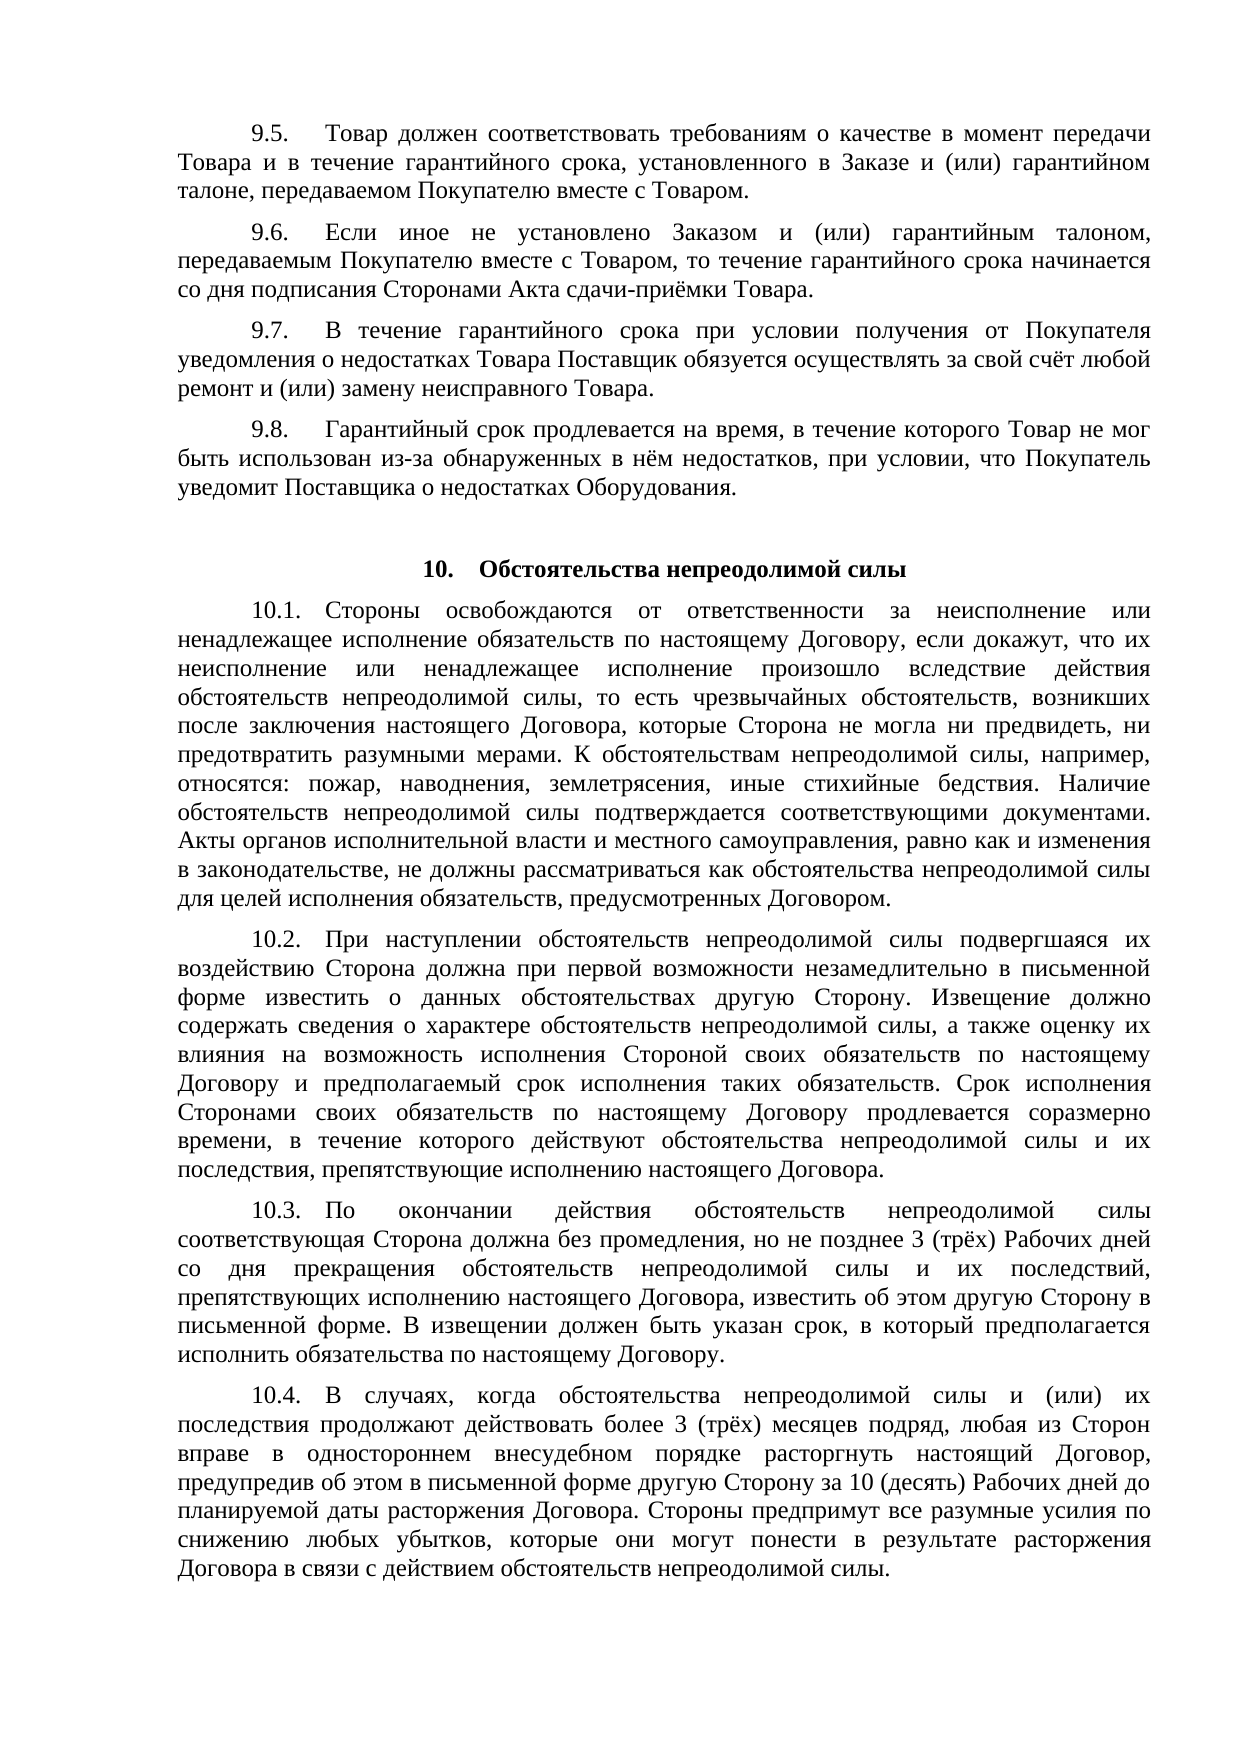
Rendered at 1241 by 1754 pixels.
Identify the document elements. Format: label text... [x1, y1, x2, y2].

text 9.7. В течение гарантийного срока при условии получения от Покупателя уведомления о недостатках Товара Поставщик обязуется осуществлять за свой счёт любой ремонт и (или) замену неисправного Товара. [177, 316, 1152, 402]
list При наступлении обстоятельств непреодолимой силы подвергшаяся их воздействию Сторона должна при первой возможности незамедлительно в письменной форме известить о данных обстоятельствах другую Сторону. Извещение должно содержать сведения о характере обстоятельств непреодолимой силы, а также оценку их влияния на возможность исполнения Стороной своих обязательств по настоящему Договору и предполагаемый срок исполнения таких обязательств. Срок исполнения Сторонами своих обязательств по настоящему Договору продлевается соразмерно времени, в течение которого действуют обстоятельства непреодолимой силы и их последствия, препятствующие исполнению настоящего Договора. [177, 924, 1152, 1183]
list Стороны освобождаются от ответственности за неисполнение или ненадлежащее исполнение обязательств по настоящему Договору, если докажут, что их неисполнение или ненадлежащее исполнение произошло вследствие действия обстоятельств непреодолимой силы, то есть чрезвычайных обстоятельств, возникших после заключения настоящего Договора, которые Сторона не могла ни предвидеть, ни предотвратить разумными мерами. К обстоятельствам непреодолимой силы, например, относятся: пожар, наводнения, землетрясения, иные стихийные бедствия. Наличие обстоятельств непреодолимой силы подтверждается соответствующими документами. Акты органов исполнительной власти и местного самоуправления, равно как и изменения в законодательстве, не должны рассматриваться как обстоятельства непреодолимой силы для целей исполнения обязательств, предусмотренных Договором. [177, 596, 1152, 912]
list По окончании действия обстоятельств непреодолимой силы соответствующая Сторона должна без промедления, но не позднее 3 (трёх) Рабочих дней со дня прекращения обстоятельств непреодолимой силы и их последствий, препятствующих исполнению настоящего Договора, известить об этом другую Сторону в письменной форме. В извещении должен быть указан срок, в который предполагается исполнить обязательства по настоящему Договору. [177, 1196, 1152, 1368]
text 9.6. Если иное не установлено Заказом и (или) гарантийным талоном, передаваемым Покупателю вместе с Товаром, то течение гарантийного срока начинается со дня подписания Сторонами Акта сдачи-приёмки Товара. [177, 217, 1152, 303]
text 9.8. Гарантийный срок продлевается на время, в течение которого Товар не мог быть использован из-за обнаруженных в нём недостатков, при условии, что Покупатель уведомит Поставщика о недостатках Оборудования. [177, 414, 1152, 501]
list В случаях, когда обстоятельства непреодолимой силы и (или) их последствия продолжают действовать более 3 (трёх) месяцев подряд, любая из Сторон вправе в одностороннем внесудебном порядке расторгнуть настоящий Договор, предупредив об этом в письменной форме другую Сторону за 10 (десять) Рабочих дней до планируемой даты расторжения Договора. Стороны предпримут все разумные усилия по снижению любых убытков, которые они могут понести в результате расторжения Договора в связи с действием обстоятельств непреодолимой силы. [177, 1381, 1152, 1582]
list Обстоятельства непреодолимой силы [177, 554, 1152, 583]
text 9.5. Товар должен соответствовать требованиям о качестве в момент передачи Товара и в течение гарантийного срока, установленного в Заказе и (или) гарантийном талоне, передаваемом Покупателю вместе с Товаром. [177, 118, 1152, 204]
